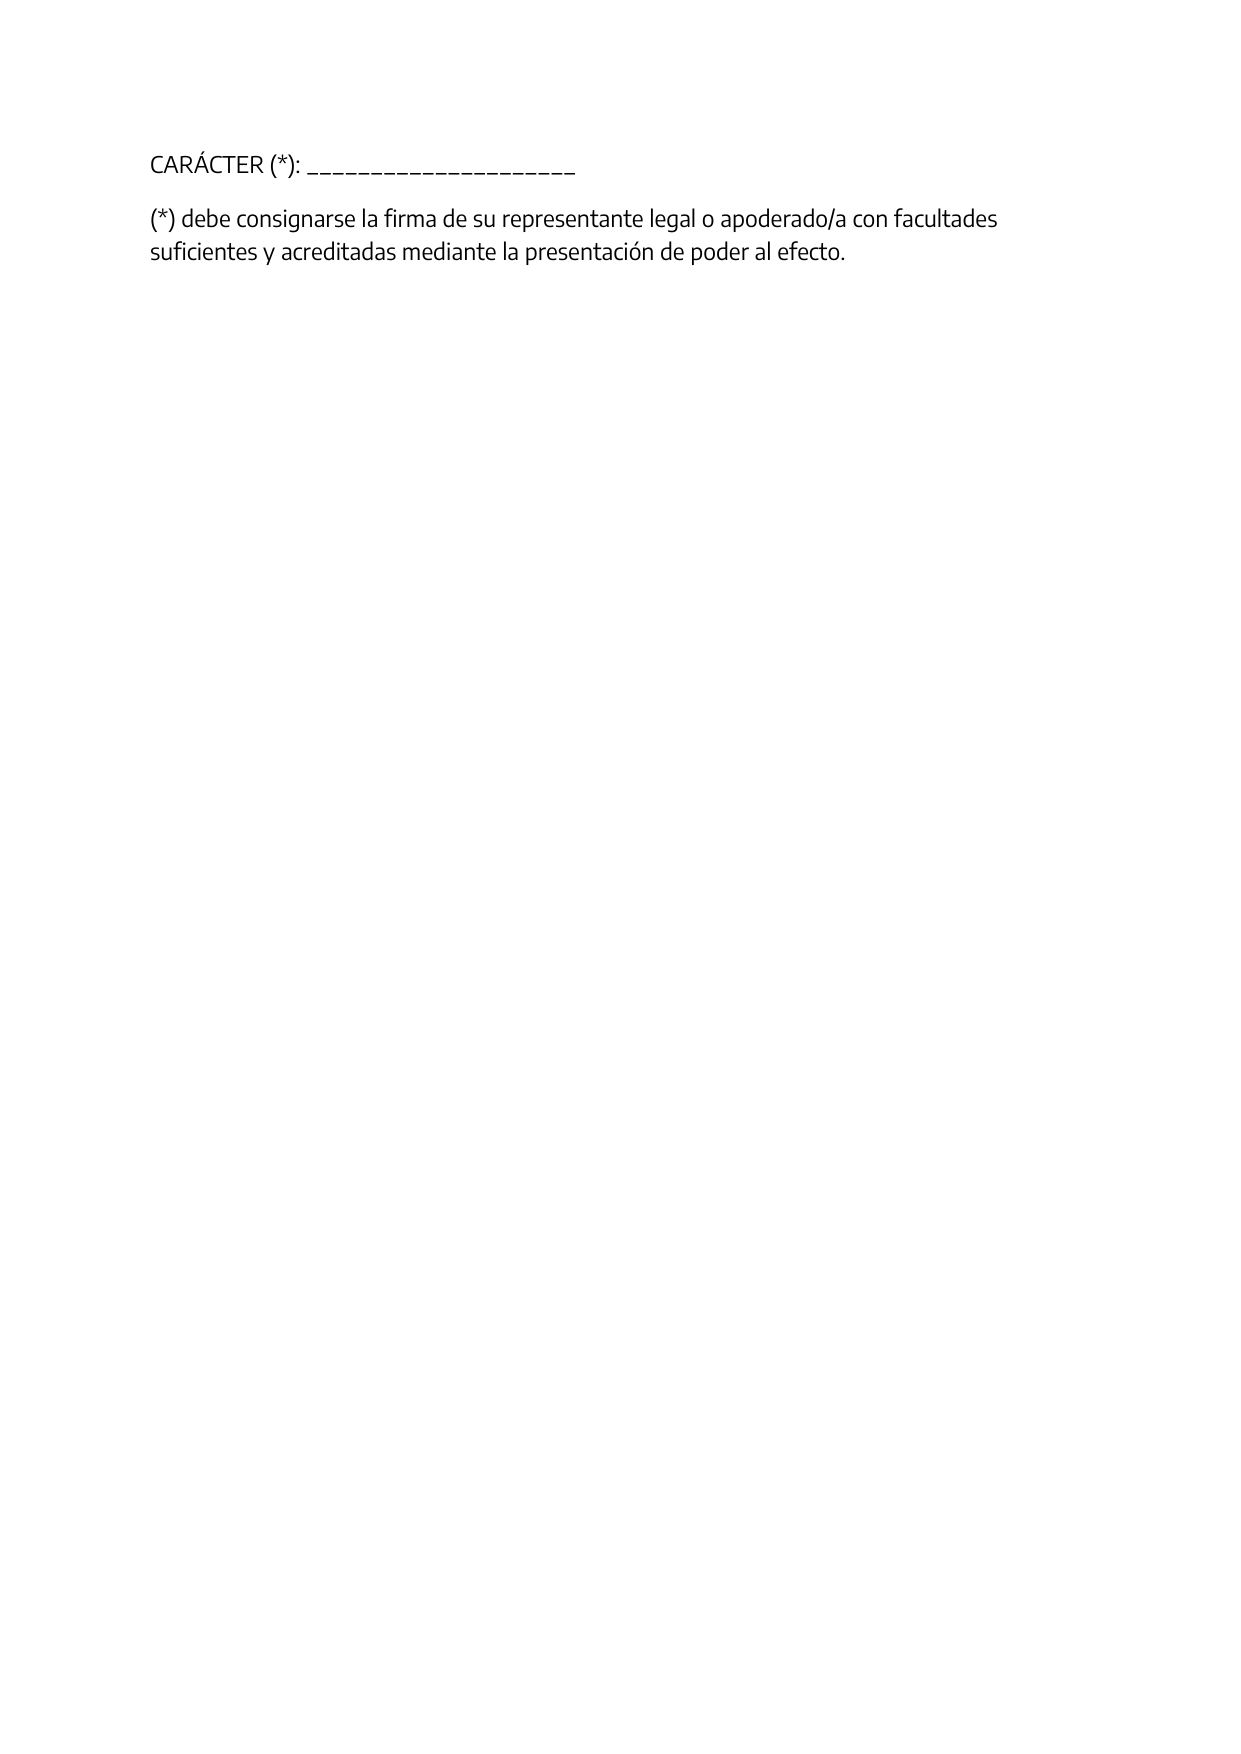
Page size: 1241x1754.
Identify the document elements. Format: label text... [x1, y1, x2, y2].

text CARÁCTER (*): _____________________ [150, 150, 1090, 179]
text (*) debe consignarse la firma de su representante legal o apoderado/a con facultades suficientes y acreditadas mediante la presentación de poder al efecto. [150, 204, 1090, 265]
